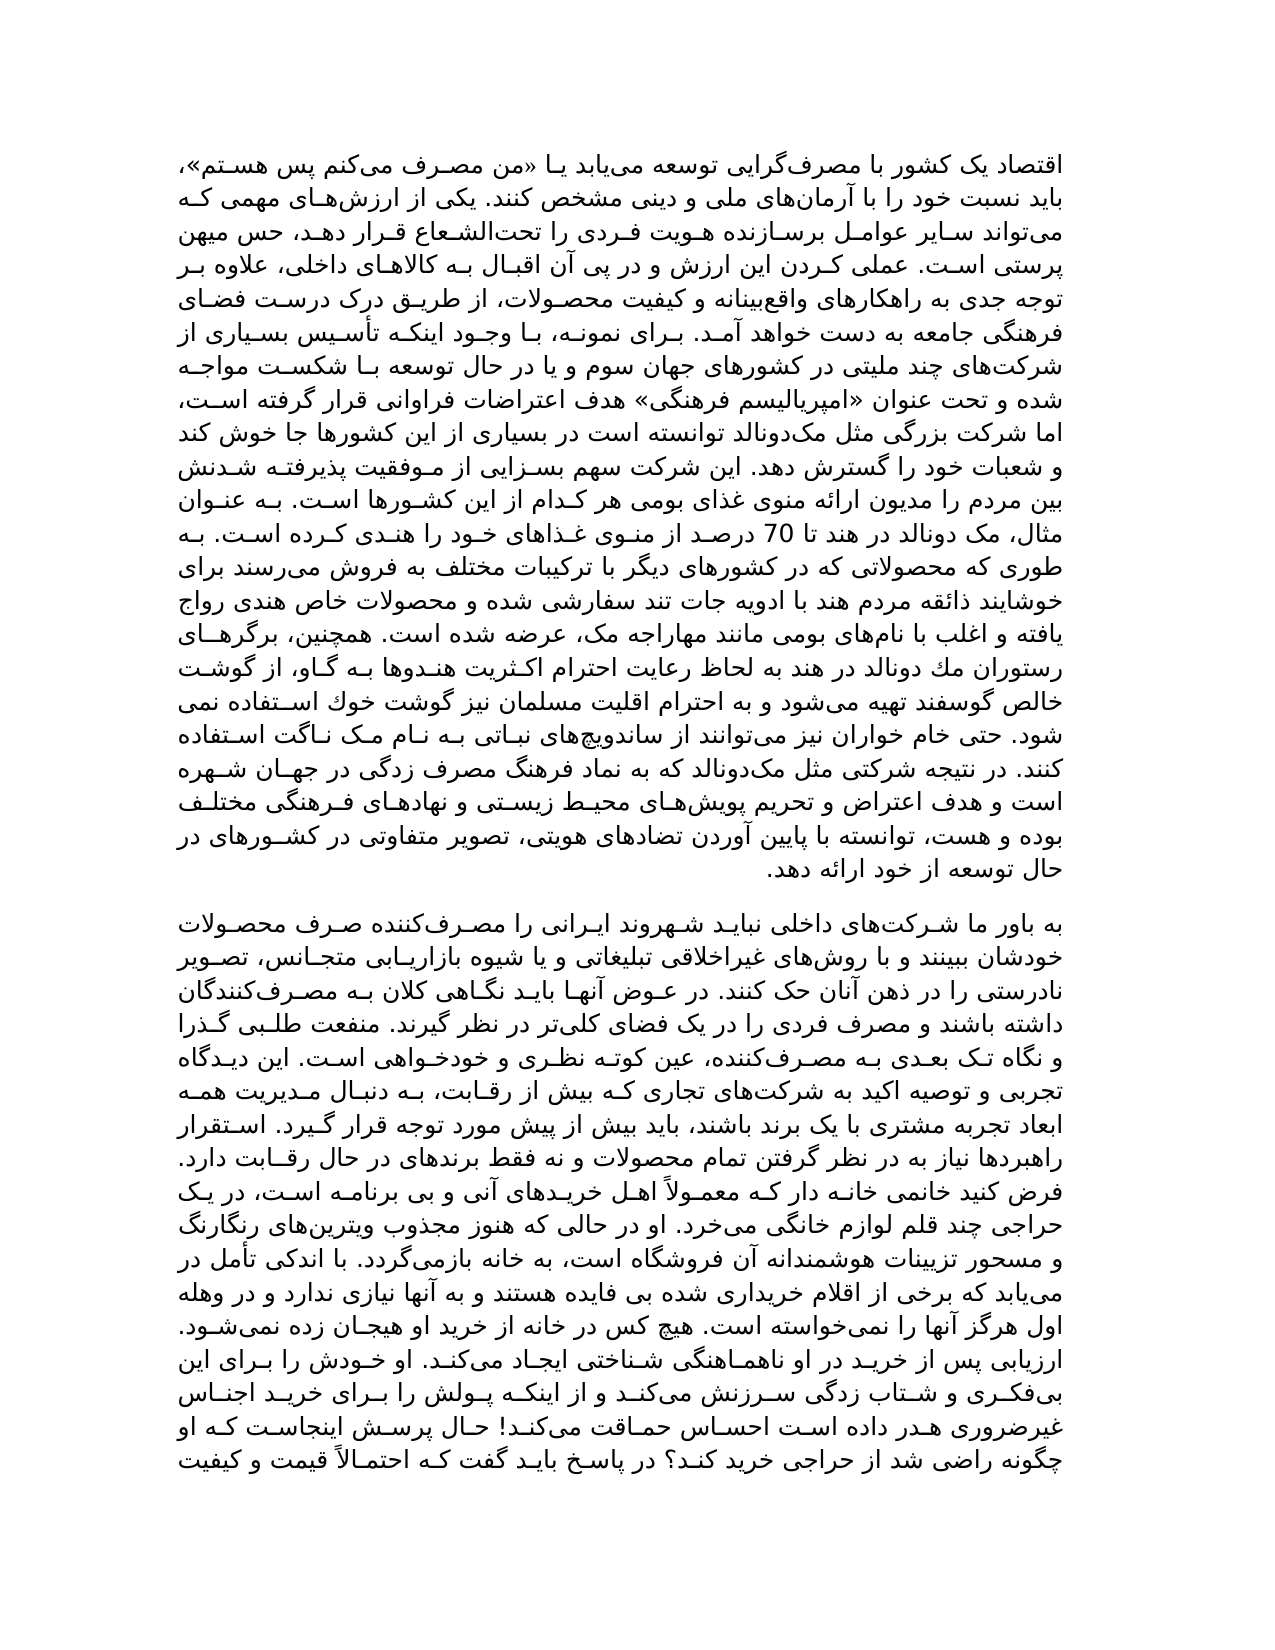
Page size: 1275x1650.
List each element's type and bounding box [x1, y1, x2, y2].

text [177, 909, 1063, 1475]
text [177, 150, 1063, 884]
